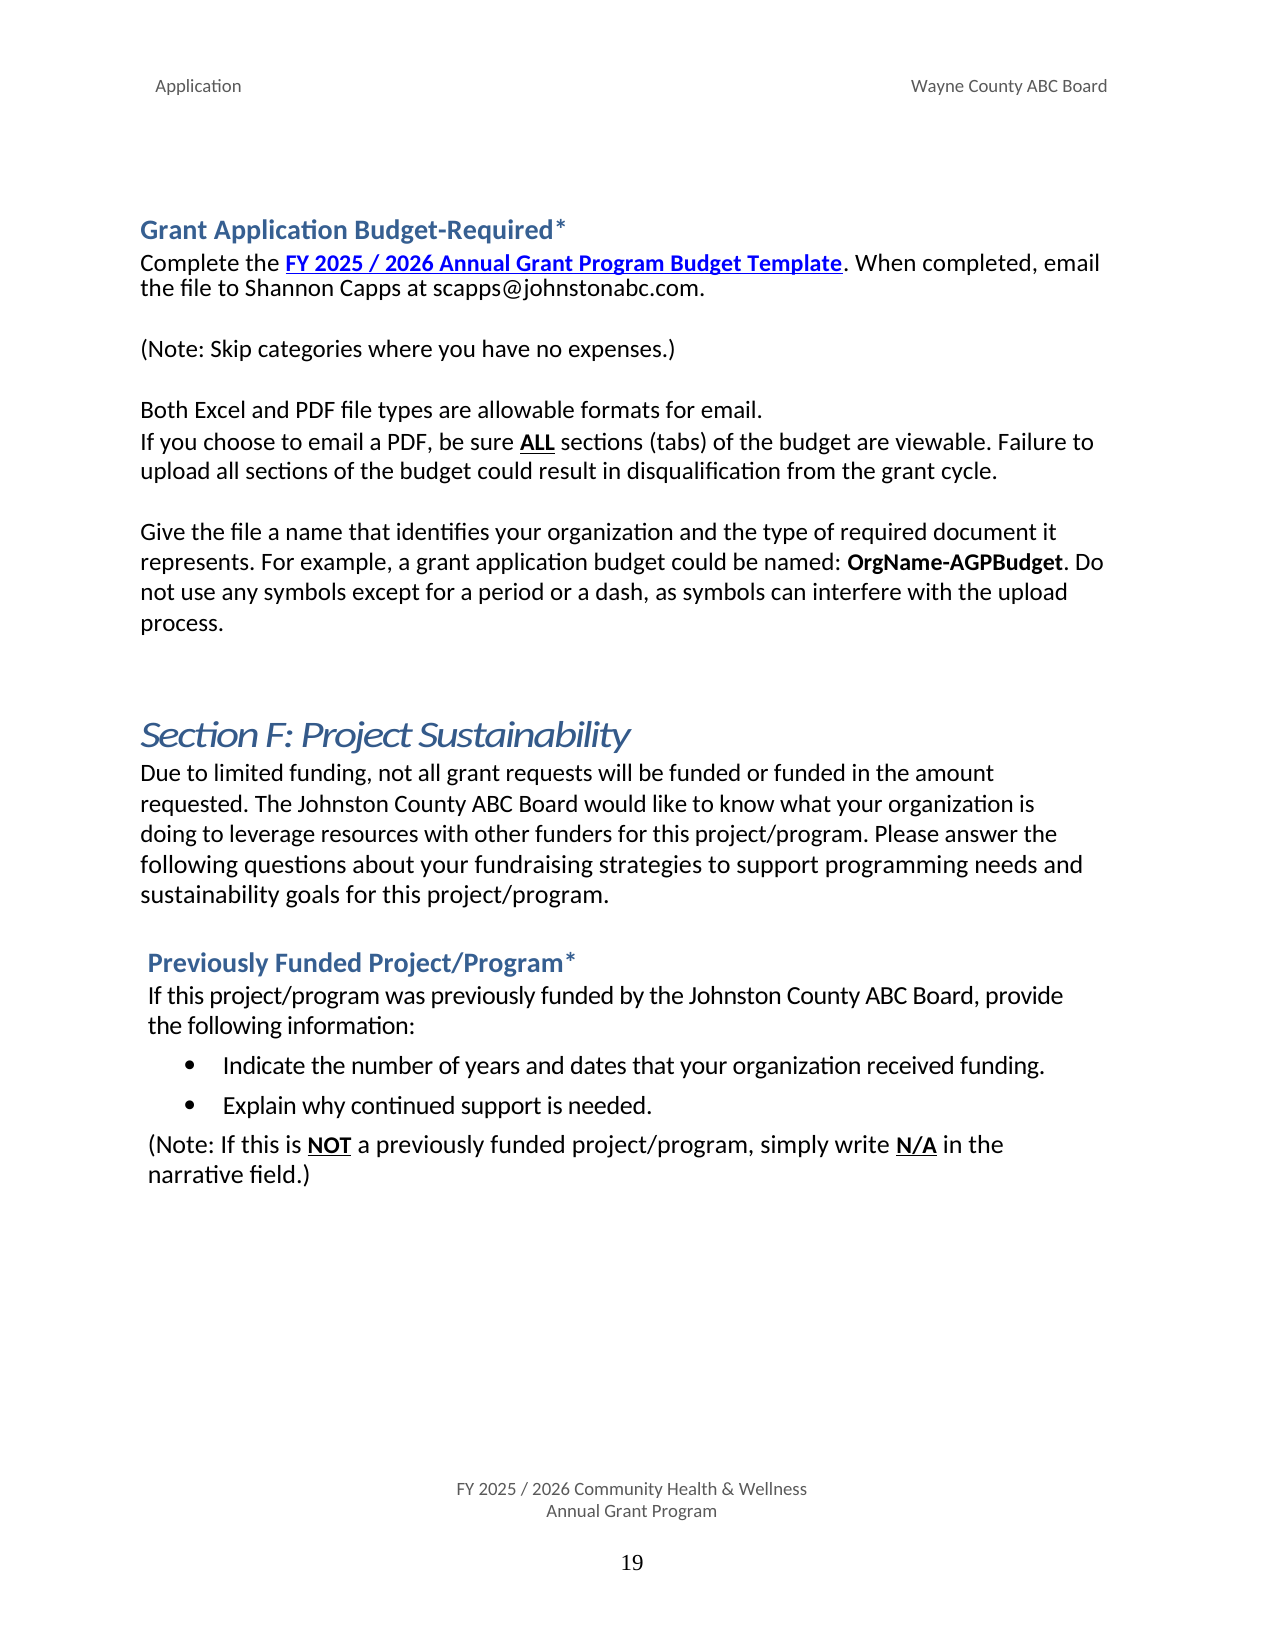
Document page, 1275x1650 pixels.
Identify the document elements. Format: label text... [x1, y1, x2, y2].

text Previously Funded Project/Program* [148, 949, 1123, 979]
text Give the file a name that identifies your organization and the type of required document it represents. For example, a grant application budget could be named: OrgName-AGPBudget. Do not use any symbols except for a period or a dash, as symbols can interfere with the upload process. [140, 516, 1116, 637]
text the following information: [148, 1014, 1123, 1040]
text (Note: If this is NOT a previously funded project/program, simply write N/A in the narrative field.) [148, 1129, 1071, 1190]
text Complete the FY 2025 / 2026 Annual Grant Program Budget Template. When completed, email the file to Shannon Capps at scapps@johnstonabc.com. [140, 251, 1123, 302]
text If this project/program was previously funded by the Johnston County ABC Board, provide [148, 983, 1123, 1009]
text Section F: Project Sustainability [140, 716, 1123, 755]
text Due to limited funding, not all grant requests will be funded or funded in the amount requested. The Johnston County ABC Board would like to know what your organization is doing to leverage resources with other funders for this project/program. Please answer the following questions about your fundraising strategies to support programming needs and sustainability goals for this project/program. [140, 758, 1093, 910]
text Both Excel and PDF file types are allowable formats for email. [140, 398, 1123, 424]
list Explain why continued support is needed. [185, 1093, 1123, 1120]
text (Note: Skip categories where you have no expenses.) [140, 337, 1123, 363]
text If you choose to email a PDF, be sure ALL sections (tabs) of the budget are viewable. Failure to [140, 429, 1123, 456]
text Grant Application Budget-Required* [140, 216, 1123, 245]
list Indicate the number of years and dates that your organization received funding. [185, 1053, 1123, 1080]
text upload all sections of the budget could result in disqualification from the grant cycle. [140, 459, 1123, 485]
